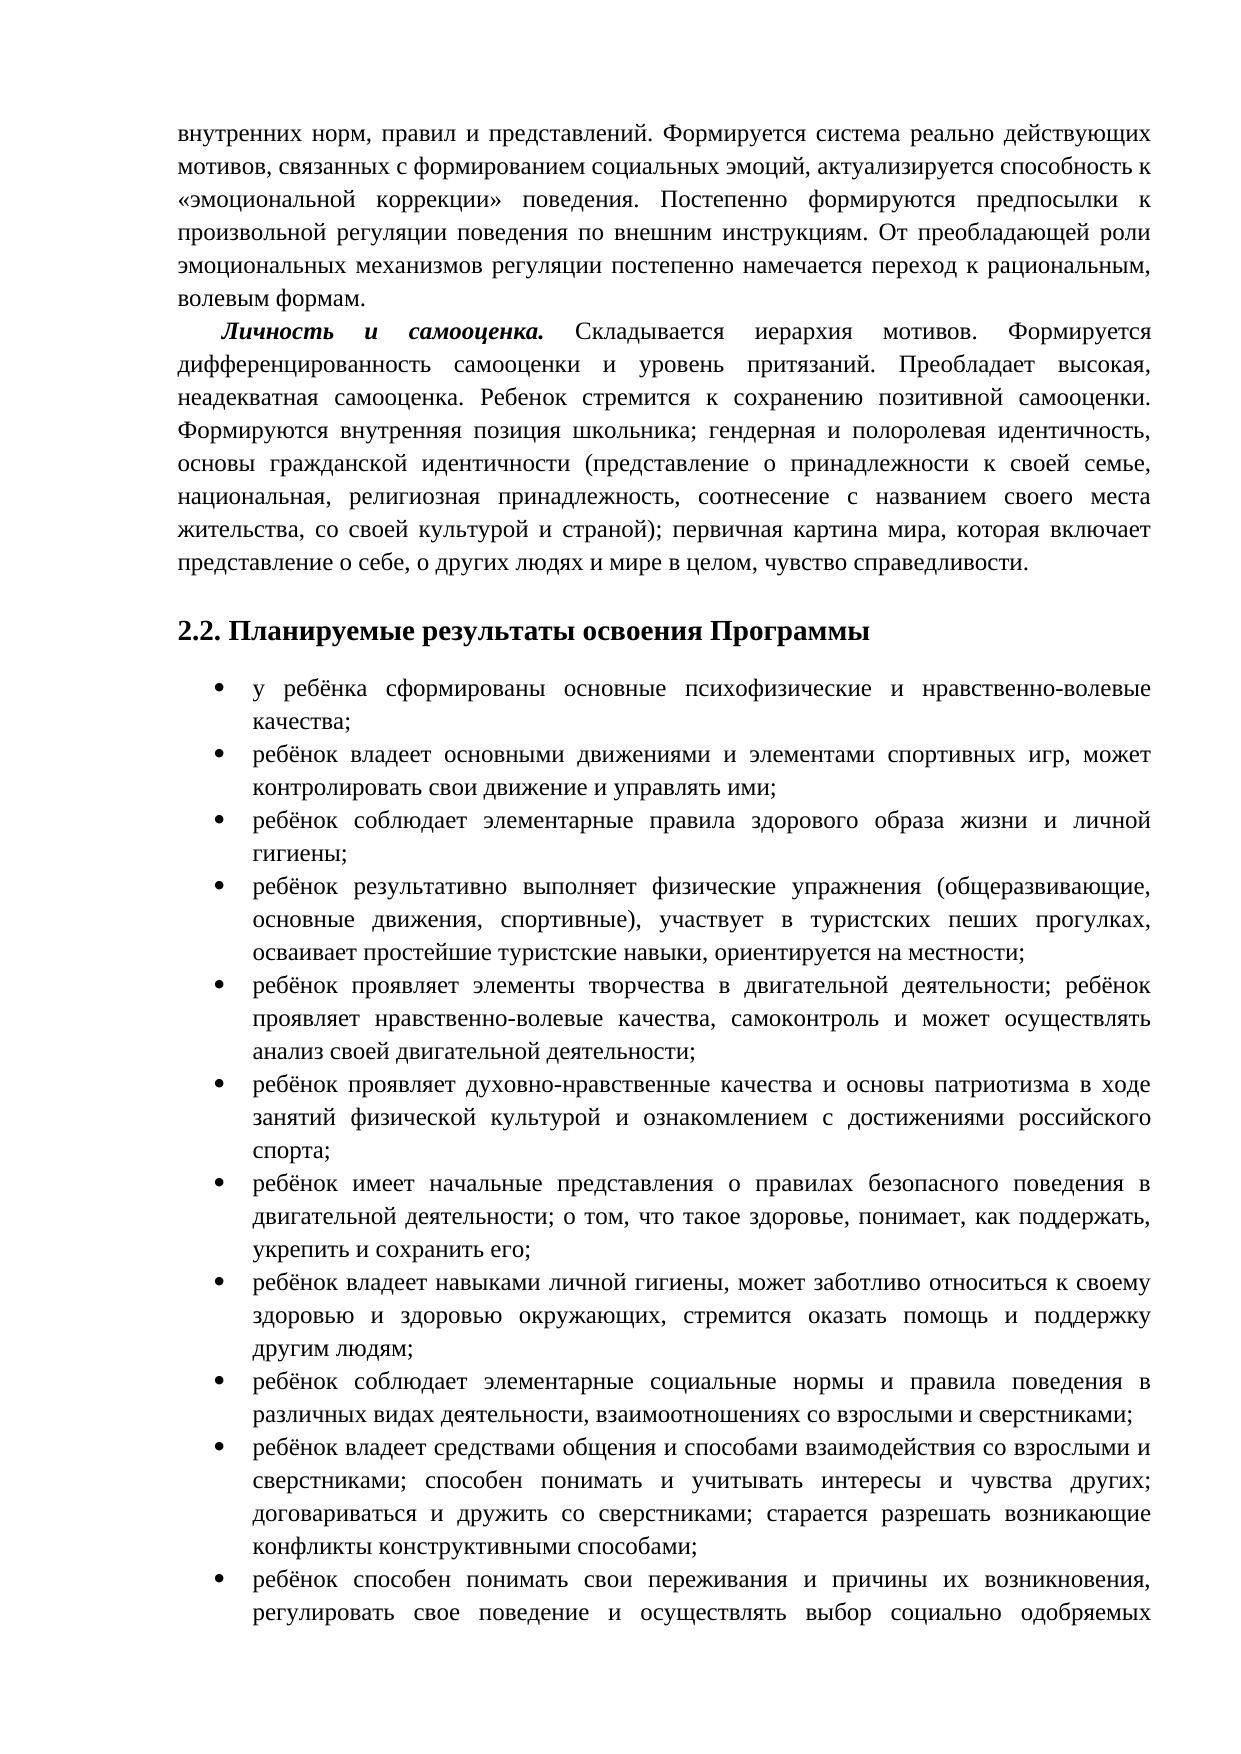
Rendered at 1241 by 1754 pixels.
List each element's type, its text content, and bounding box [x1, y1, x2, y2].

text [177, 118, 1152, 312]
list у ребёнка сформированы основные психофизические и нравственно-волевые качества; [215, 673, 1152, 734]
list ребёнок соблюдает элементарные правила здорового образа жизни и личной гигиены; [215, 805, 1152, 867]
list ребёнок проявляет элементы творчества в двигательной деятельности; ребёнок проявляет нравственно-волевые качества, самоконтроль и может осуществлять анализ своей двигательной деятельности; [215, 970, 1152, 1065]
list ребёнок владеет средствами общения и способами взаимодействия со взрослыми и сверстниками; способен понимать и учитывать интересы и чувства других; договариваться и дружить со сверстниками; старается разрешать возникающие конфликты конструктивными способами; [215, 1432, 1152, 1560]
text 2.2. Планируемые результаты освоения Программы [177, 580, 1152, 647]
list ребёнок владеет навыками личной гигиены, может заботливо относиться к своему здоровью и здоровью окружающих, стремится оказать помощь и поддержку другим людям; [215, 1267, 1152, 1362]
list ребёнок соблюдает элементарные социальные нормы и правила поведения в различных видах деятельности, взаимоотношениях со взрослыми и сверстниками; [215, 1366, 1152, 1428]
list ребёнок имеет начальные представления о правилах безопасного поведения в двигательной деятельности; о том, что такое здоровье, понимает, как поддержать, укрепить и сохранить его; [215, 1168, 1152, 1263]
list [215, 1564, 1152, 1626]
list ребёнок владеет основными движениями и элементами спортивных игр, может контролировать свои движение и управлять ими; [215, 739, 1152, 801]
text Личность и самооценка. Складывается иерархия мотивов. Формируется дифференцированность самооценки и уровень притязаний. Преобладает высокая, неадекватная самооценка. Ребенок стремится к сохранению позитивной самооценки. Формируются внутренняя позиция школьника; гендерная и полоролевая идентичность, основы гражданской идентичности (представление о принадлежности к своей семье, национальная, религиозная принадлежность, соотнесение с названием своего места жительства, со своей культурой и страной); первичная картина мира, которая включает представление о себе, о других людях и мире в целом, чувство справедливости. [177, 316, 1152, 576]
list ребёнок проявляет духовно-нравственные качества и основы патриотизма в ходе занятий физической культурой и ознакомлением с достижениями российского спорта; [215, 1069, 1152, 1164]
list ребёнок результативно выполняет физические упражнения (общеразвивающие, основные движения, спортивные), участвует в туристских пеших прогулках, осваивает простейшие туристские навыки, ориентируется на местности; [215, 871, 1152, 966]
